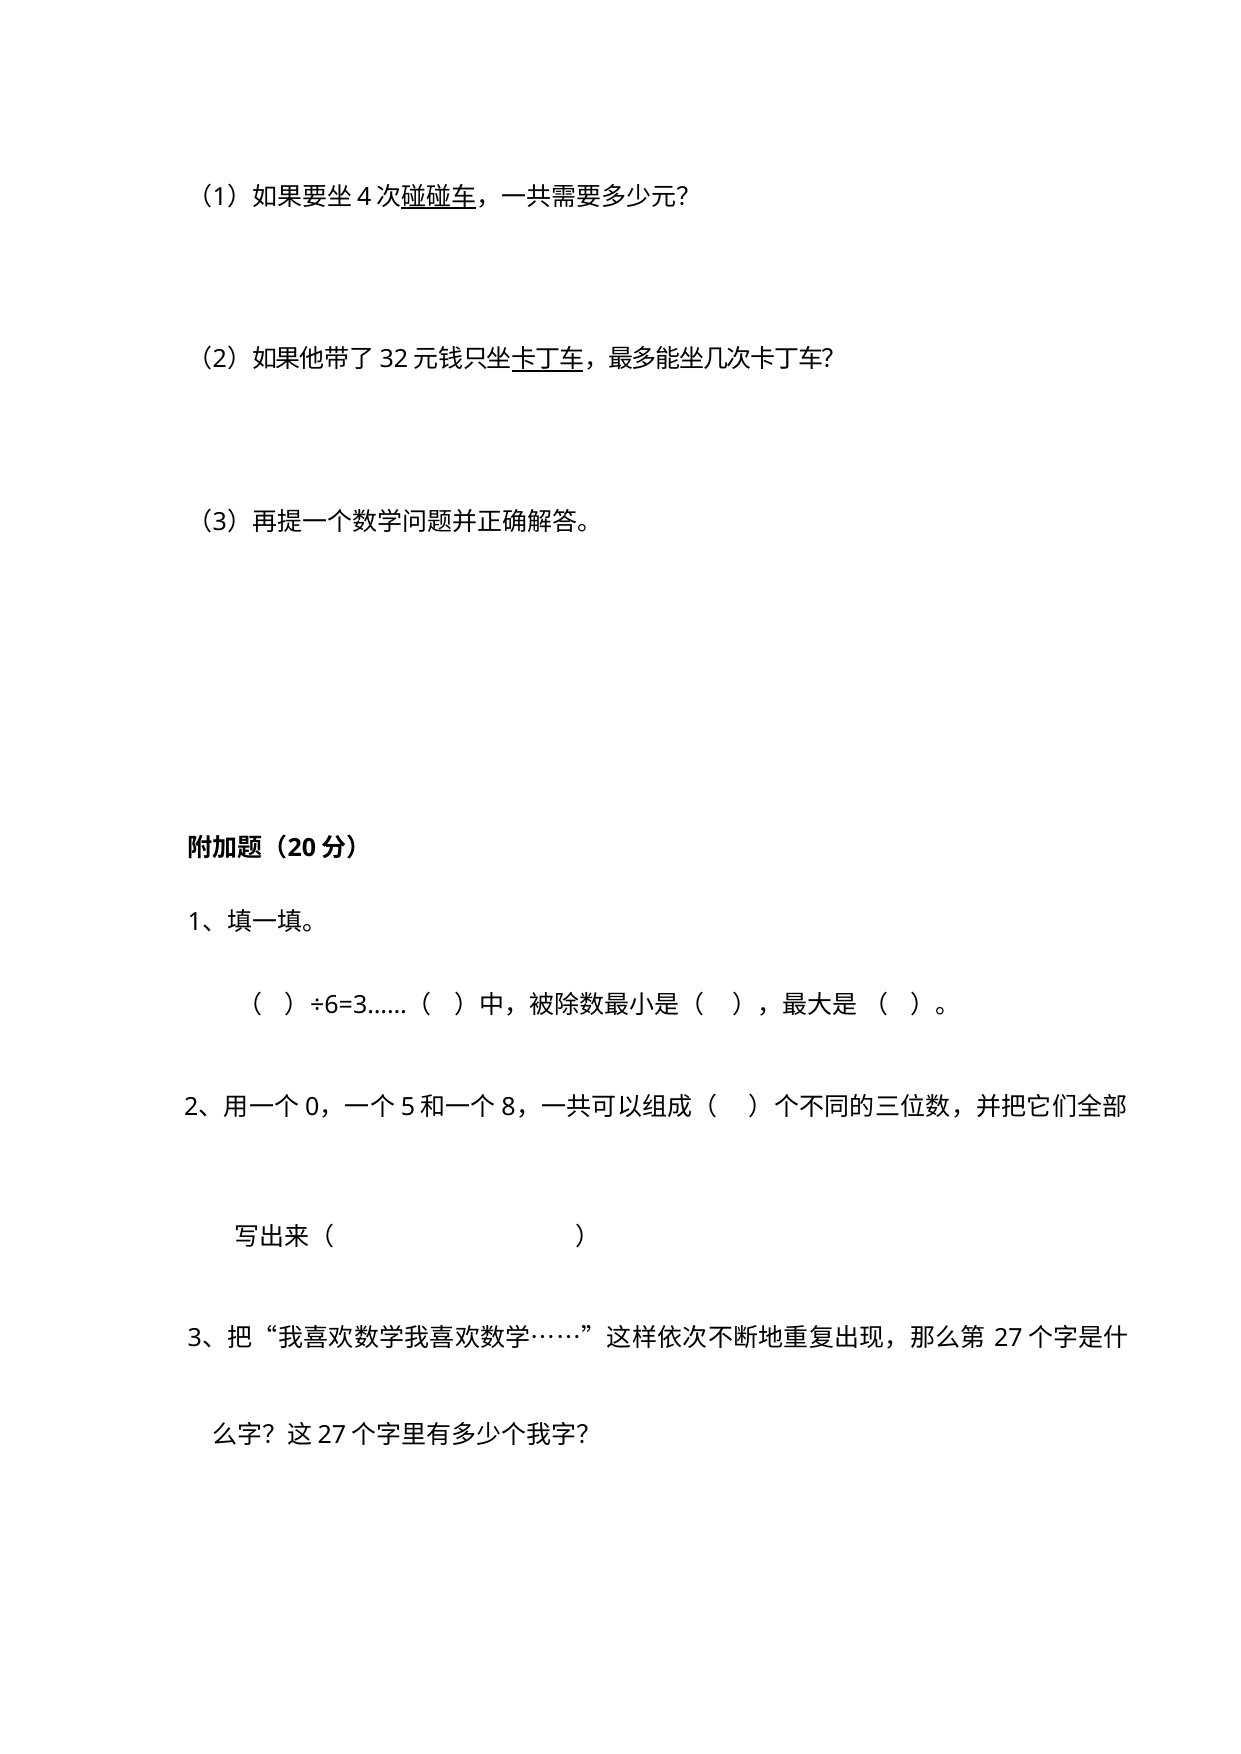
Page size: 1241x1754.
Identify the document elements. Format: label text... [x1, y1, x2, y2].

text （ ）÷6=3……（ ）中，被除数最小是（ ），最大是 （ ）。 [187, 970, 1129, 1035]
text 1、填一填。 [187, 887, 1129, 952]
text （3）再提一个数学问题并正确解答。 [187, 487, 1129, 552]
text 3、把“我喜欢数学我喜欢数学……”这样依次不断地重复出现，那么第27个字是什么字？这27个字里有多少个我字？ [187, 1303, 1129, 1465]
text 附加题（20分） [187, 813, 1129, 878]
text 2、用一个0，一个5和一个8，一共可以组成（ ）个不同的三位数，并把它们全部写出来（ ） [184, 1072, 1129, 1267]
text （1）如果要坐4次碰碰车，一共需要多少元？ [187, 162, 1129, 227]
text （2）如果他带了32元钱只坐卡丁车，最多能坐几次卡丁车？ [187, 324, 1129, 389]
